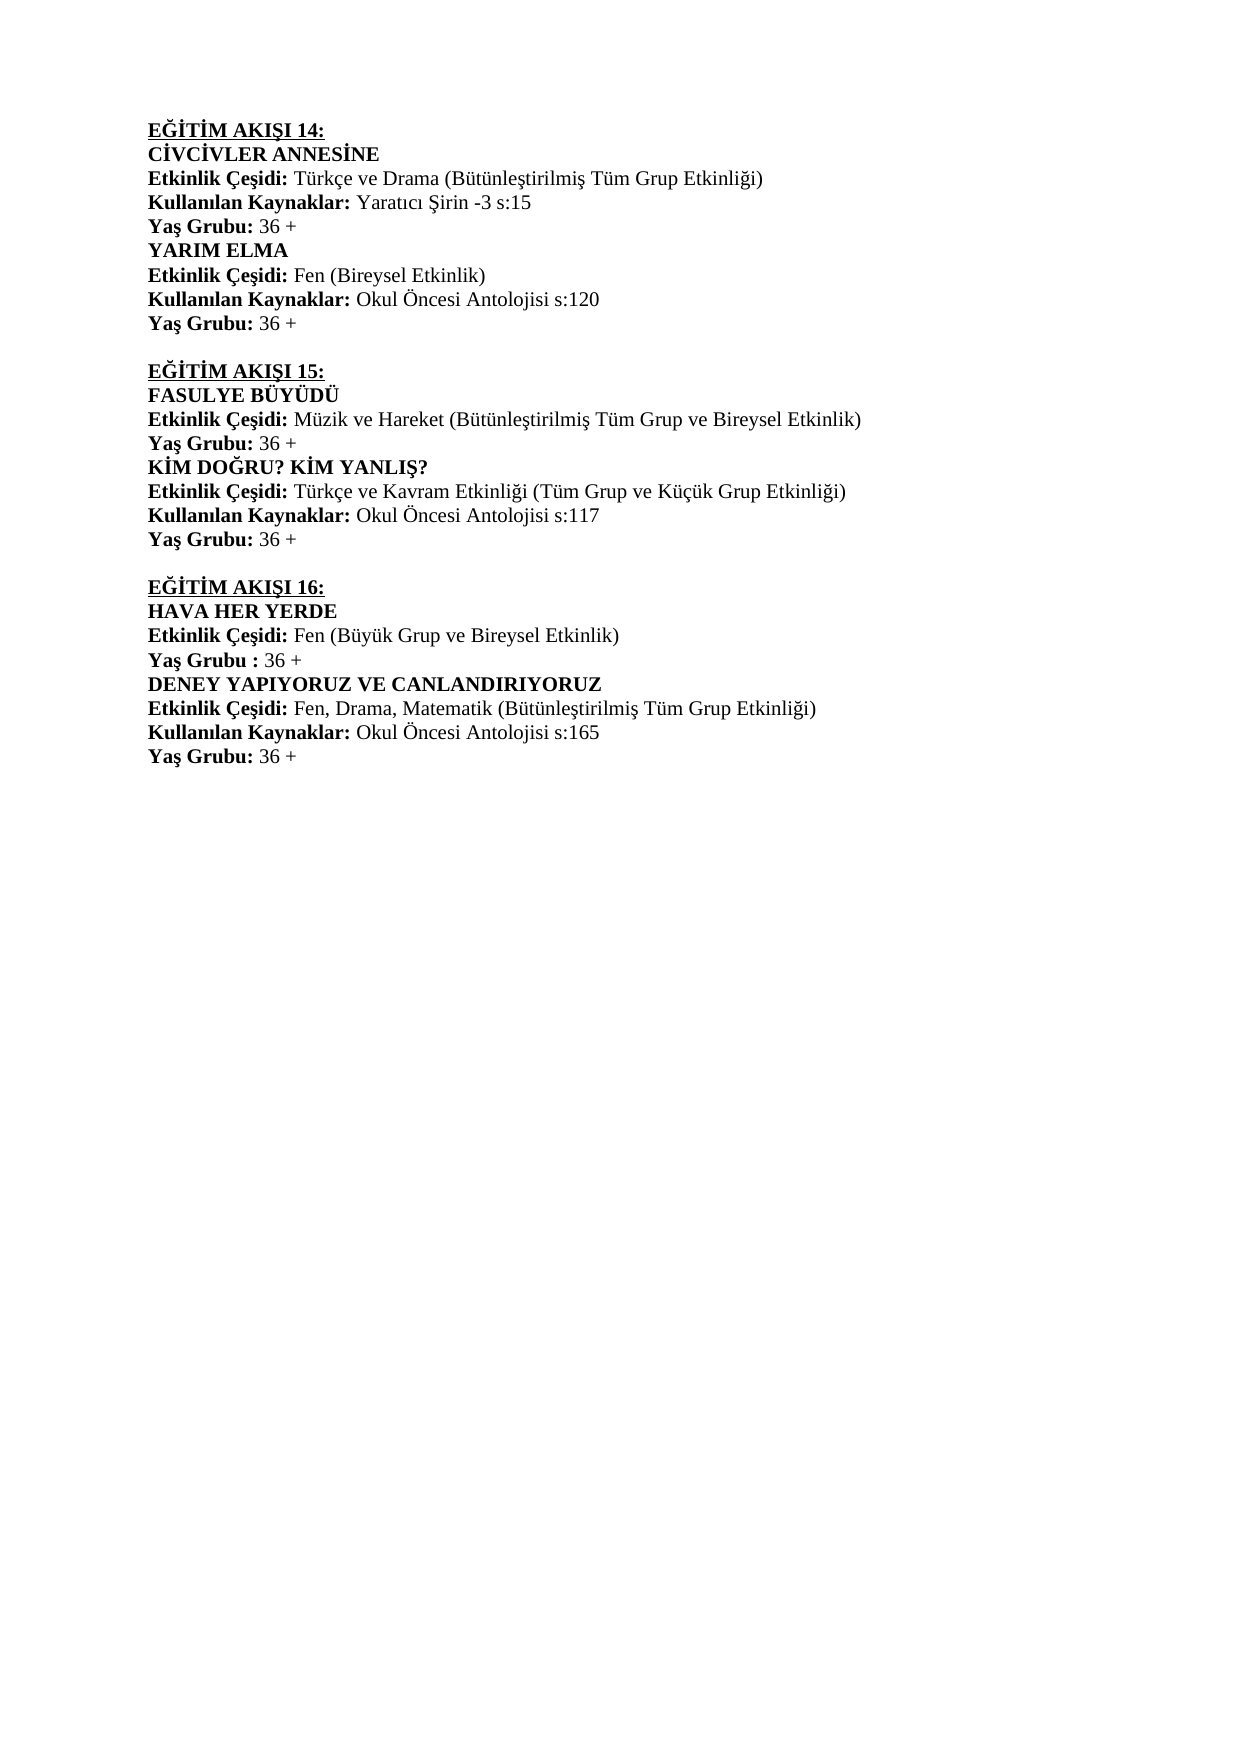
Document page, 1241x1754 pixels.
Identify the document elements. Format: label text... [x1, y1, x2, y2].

text Yaş Grubu: 36 + [148, 311, 1092, 335]
text Yaş Grubu: 36 + [148, 214, 1092, 238]
text Etkinlik Çeşidi: Türkçe ve Drama (Bütünleştirilmiş Tüm Grup Etkinliği) [148, 166, 1092, 190]
text FASULYE BÜYÜDÜ [148, 383, 1092, 407]
text EĞİTİM AKIŞI 15: [148, 359, 1092, 383]
text Yaş Grubu : 36 + [148, 647, 1092, 672]
text YARIM ELMA [148, 238, 1092, 262]
text CİVCİVLER ANNESİNE [148, 142, 1092, 166]
text Etkinlik Çeşidi: Müzik ve Hareket (Bütünleştirilmiş Tüm Grup ve Bireysel Etkinlik) [148, 407, 1092, 431]
text Yaş Grubu: 36 + [148, 431, 1092, 455]
text HAVA HER YERDE [148, 599, 1092, 623]
text Kullanılan Kaynaklar: Okul Öncesi Antolojisi s:165 [148, 720, 1092, 744]
text KİM DOĞRU? KİM YANLIŞ? [148, 455, 1092, 479]
text DENEY YAPIYORUZ VE CANLANDIRIYORUZ [148, 672, 1092, 696]
text Etkinlik Çeşidi: Fen (Bireysel Etkinlik) [148, 262, 1092, 287]
text Etkinlik Çeşidi: Fen, Drama, Matematik (Bütünleştirilmiş Tüm Grup Etkinliği) [148, 696, 1092, 720]
text Yaş Grubu: 36 + [148, 744, 1092, 768]
text Etkinlik Çeşidi: Fen (Büyük Grup ve Bireysel Etkinlik) [148, 623, 1092, 647]
text Etkinlik Çeşidi: Türkçe ve Kavram Etkinliği (Tüm Grup ve Küçük Grup Etkinliği) [148, 479, 1092, 503]
text Yaş Grubu: 36 + [148, 527, 1092, 551]
text Kullanılan Kaynaklar: Yaratıcı Şirin -3 s:15 [148, 190, 1092, 214]
text EĞİTİM AKIŞI 14: [148, 118, 1092, 142]
text Kullanılan Kaynaklar: Okul Öncesi Antolojisi s:117 [148, 503, 1092, 527]
text EĞİTİM AKIŞI 16: [148, 575, 1092, 599]
text Kullanılan Kaynaklar: Okul Öncesi Antolojisi s:120 [148, 287, 1092, 311]
